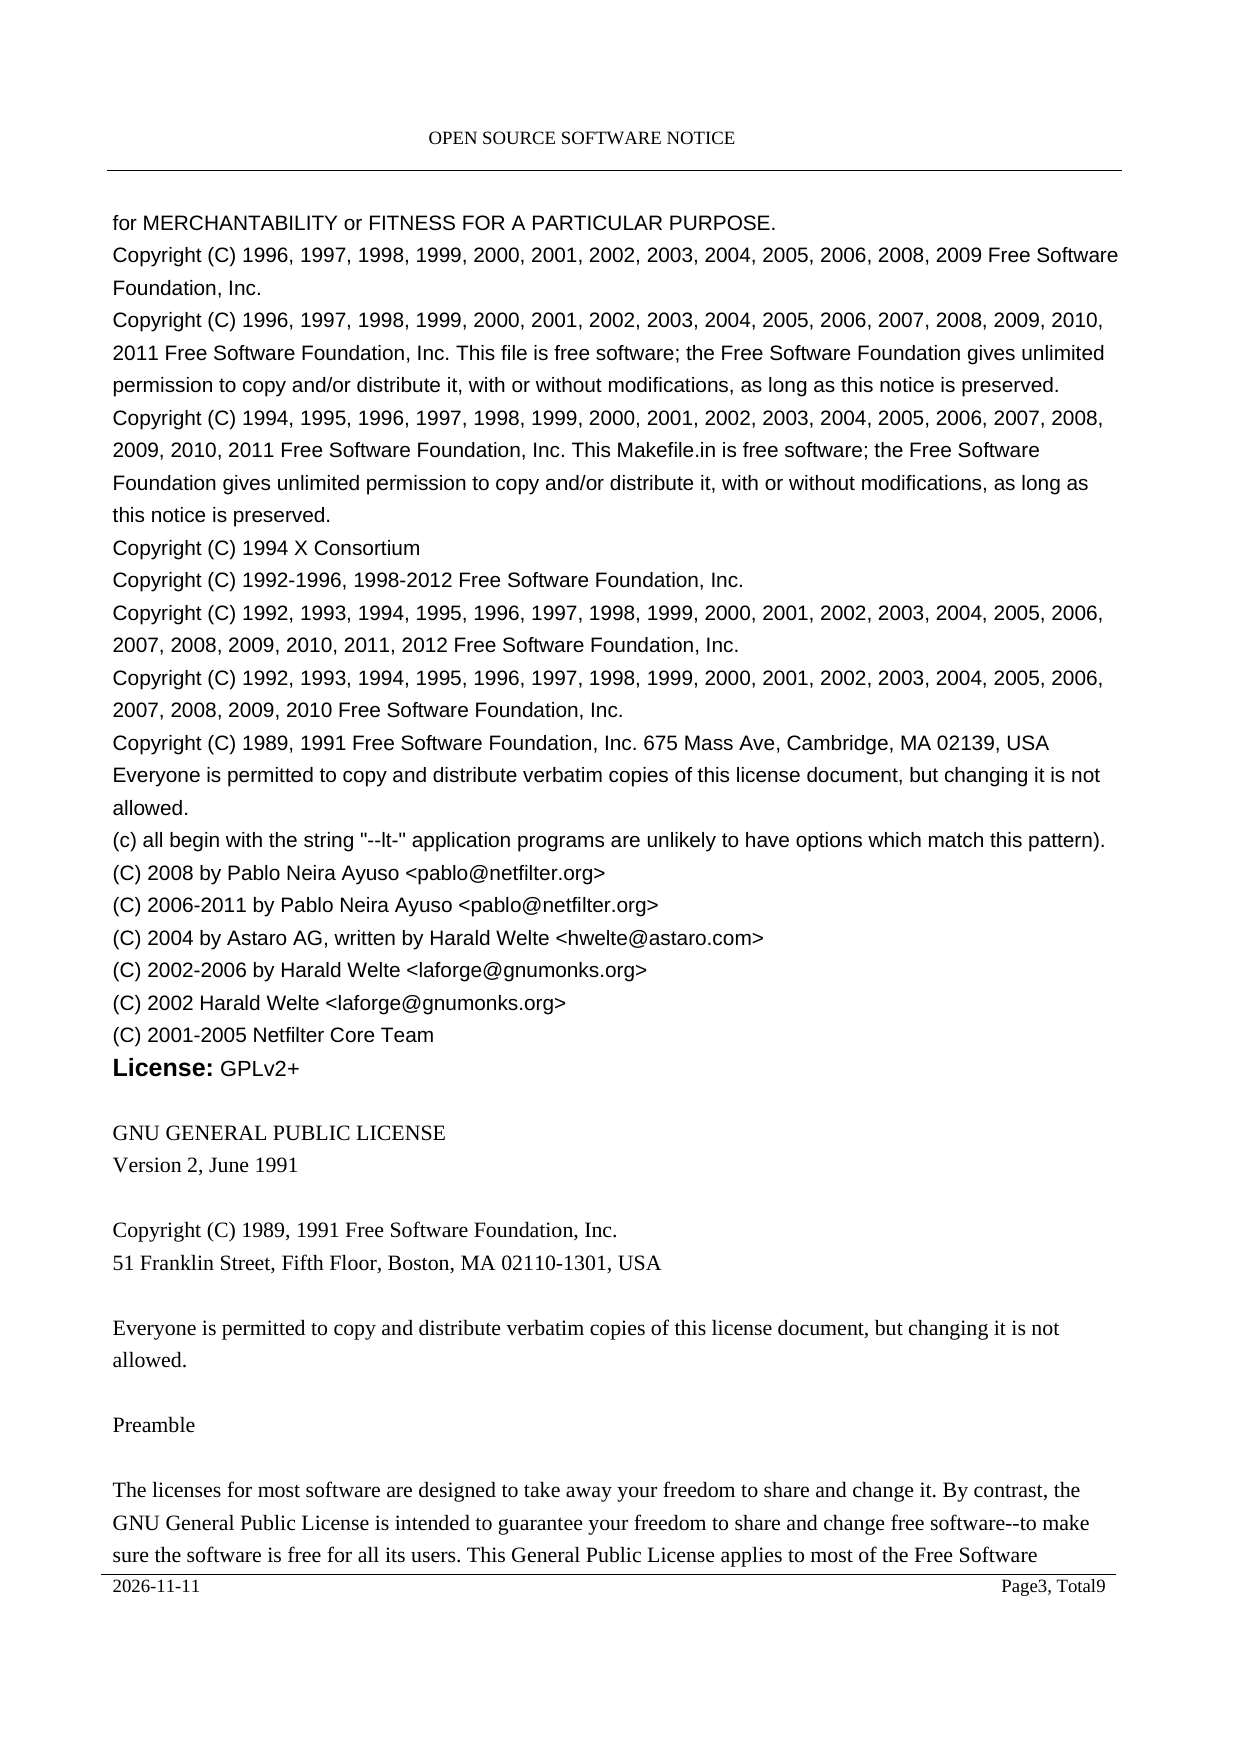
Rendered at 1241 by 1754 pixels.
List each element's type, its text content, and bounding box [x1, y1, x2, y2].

text (C) 2002 Harald Welte <laforge@gnumonks.org> [112, 986, 1128, 1019]
text Copyright (C) 1992, 1993, 1994, 1995, 1996, 1997, 1998, 1999, 2000, 2001, 2002, 2003, 2004, 2005, 2006, 2007, 2008, 2009, 2010 Free Software Foundation, Inc. [112, 661, 1128, 726]
text Copyright (C) 1989, 1991 Free Software Foundation, Inc. 675 Mass Ave, Cambridge, MA 02139, USA Everyone is permitted to copy and distribute verbatim copies of this license document, but changing it is not allowed. [112, 726, 1128, 824]
text Copyright (C) 1996, 1997, 1998, 1999, 2000, 2001, 2002, 2003, 2004, 2005, 2006, 2007, 2008, 2009, 2010, 2011 Free Software Foundation, Inc. This file is free software; the Free Software Foundation gives unlimited permission to copy and/or distribute it, with or without modifications, as long as this notice is preserved. [112, 304, 1128, 401]
text Copyright (C) 1992-1996, 1998-2012 Free Software Foundation, Inc. [112, 564, 1128, 596]
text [112, 1051, 1128, 1571]
text Copyright (C) 1996, 1997, 1998, 1999, 2000, 2001, 2002, 2003, 2004, 2005, 2006, 2008, 2009 Free Software Foundation, Inc. [112, 239, 1128, 304]
text Copyright (C) 1994, 1995, 1996, 1997, 1998, 1999, 2000, 2001, 2002, 2003, 2004, 2005, 2006, 2007, 2008, 2009, 2010, 2011 Free Software Foundation, Inc. This Makefile.in is free software; the Free Software Foundation gives unlimited permission to copy and/or distribute it, with or without modifications, as long as this notice is preserved. [112, 401, 1128, 531]
text (c) all begin with the string "--lt-" application programs are unlikely to have options which match this pattern). [112, 824, 1128, 856]
text (C) 2004 by Astaro AG, written by Harald Welte <hwelte@astaro.com> [112, 921, 1128, 954]
text Copyright (C) 1992, 1993, 1994, 1995, 1996, 1997, 1998, 1999, 2000, 2001, 2002, 2003, 2004, 2005, 2006, 2007, 2008, 2009, 2010, 2011, 2012 Free Software Foundation, Inc. [112, 596, 1128, 661]
text (C) 2006-2011 by Pablo Neira Ayuso <pablo@netfilter.org> [112, 889, 1128, 921]
text (C) 2008 by Pablo Neira Ayuso <pablo@netfilter.org> [112, 856, 1128, 889]
text (C) 2001-2005 Netfilter Core Team [112, 1019, 1128, 1051]
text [112, 206, 1128, 239]
text Copyright (C) 1994 X Consortium [112, 531, 1128, 564]
text (C) 2002-2006 by Harald Welte <laforge@gnumonks.org> [112, 954, 1128, 986]
